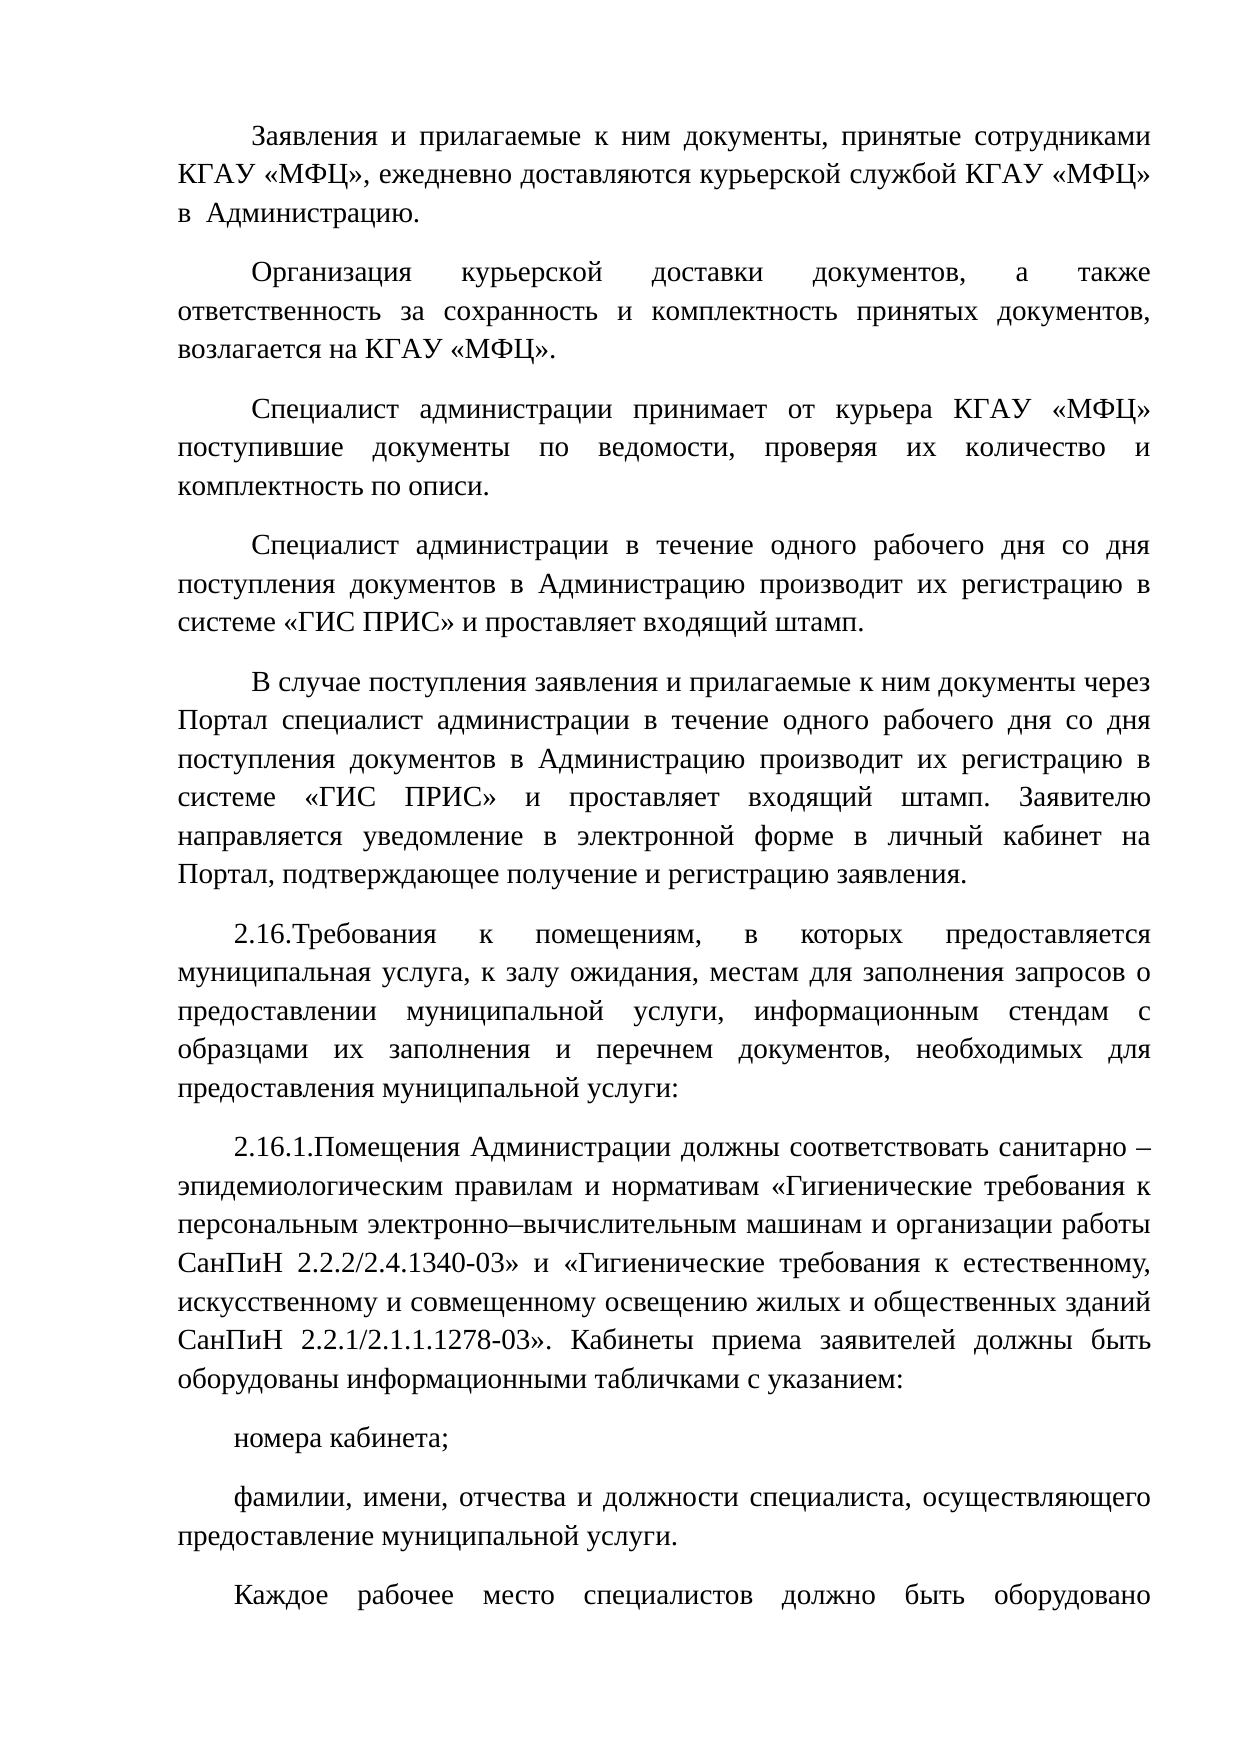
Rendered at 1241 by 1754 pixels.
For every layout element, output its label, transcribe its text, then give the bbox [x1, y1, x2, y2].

text Специалист администрации принимает от курьера КГАУ «МФЦ» поступившие документы по ведомости, проверяя их количество и комплектность по описи. [177, 391, 1152, 502]
text фамилии, имени, отчества и должности специалиста, осуществляющего предоставление муниципальной услуги. [177, 1479, 1152, 1552]
text В случае поступления заявления и прилагаемые к ним документы через Портал специалист администрации в течение одного рабочего дня со дня поступления документов в Администрацию производит их регистрацию в системе «ГИС ПРИС» и проставляет входящий штамп. Заявителю направляется уведомление в электронной форме в личный кабинет на Портал, подтверждающее получение и регистрацию заявления. [177, 664, 1152, 890]
text номера кабинета; [177, 1420, 1152, 1454]
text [177, 1577, 1152, 1611]
text 2.16.Требования к помещениям, в которых предоставляется муниципальная услуга, к залу ожидания, местам для заполнения запросов о предоставлении муниципальной услуги, информационным стендам с образцами их заполнения и перечнем документов, необходимых для предоставления муниципальной услуги: [177, 916, 1152, 1104]
text Специалист администрации в течение одного рабочего дня со дня поступления документов в Администрацию производит их регистрацию в системе «ГИС ПРИС» и проставляет входящий штамп. [177, 527, 1152, 638]
text 2.16.1.Помещения Администрации должны соответствовать санитарно – эпидемиологическим правилам и нормативам «Гигиенические требования к персональным электронно–вычислительным машинам и организации работы СанПиН 2.2.2/2.4.1340-03» и «Гигиенические требования к естественному, искусственному и совмещенному освещению жилых и общественных зданий СанПиН 2.2.1/2.1.1.1278-03». Кабинеты приема заявителей должны быть оборудованы информационными табличками с указанием: [177, 1129, 1152, 1394]
text Организация курьерской доставки документов, а также ответственность за сохранность и комплектность принятых документов, возлагается на КГАУ «МФЦ». [177, 254, 1152, 365]
text Заявления и прилагаемые к ним документы, принятые сотрудниками КГАУ «МФЦ», ежедневно доставляются курьерской службой КГАУ «МФЦ» в Администрацию. [177, 118, 1152, 229]
